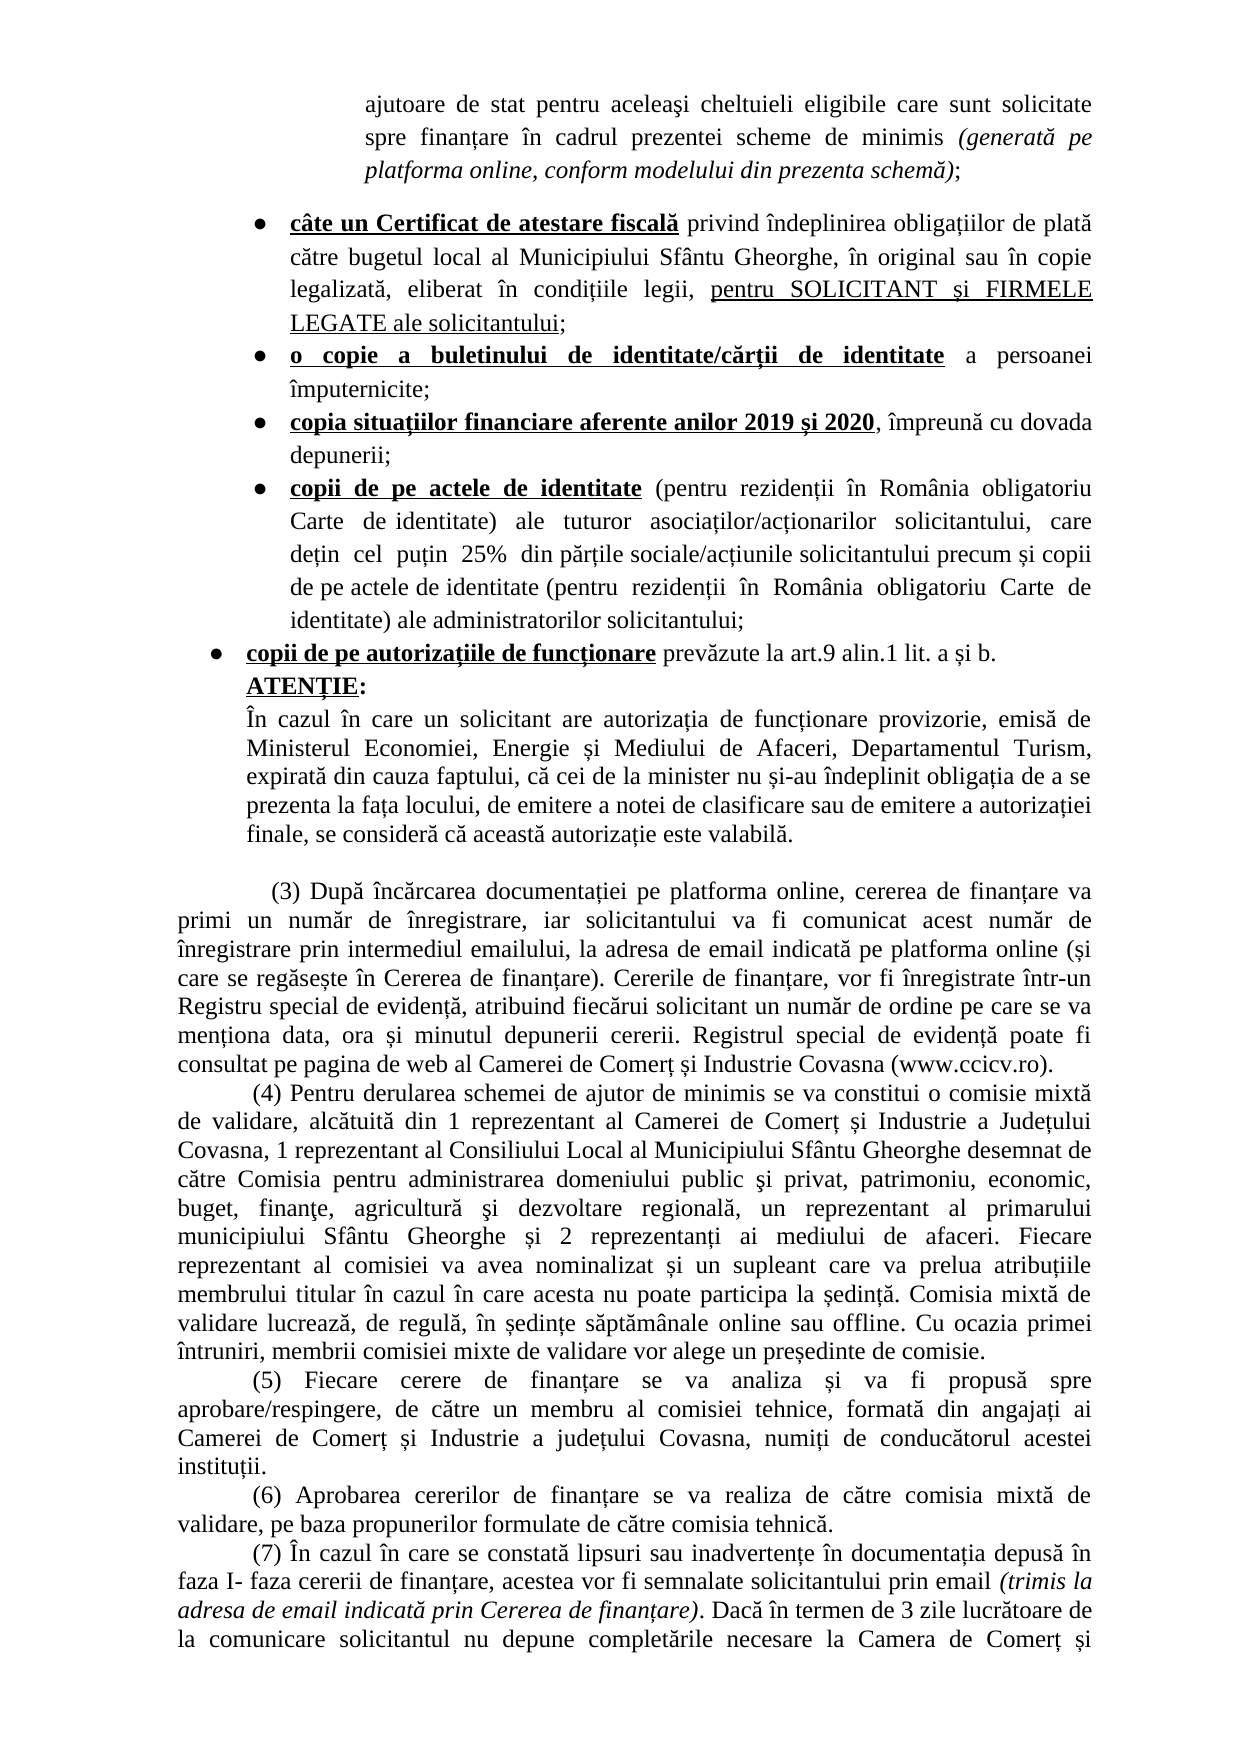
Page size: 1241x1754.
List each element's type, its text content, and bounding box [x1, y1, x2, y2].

text (4) Pentru derularea schemei de ajutor de minimis se va constitui o comisie mixtă de validare, alcătuită din 1 reprezentant al Camerei de Comerț și Industrie a Județului Covasna, 1 reprezentant al Consiliului Local al Municipiului Sfântu Gheorghe desemnat de către Comisia pentru administrarea domeniului public şi privat, patrimoniu, economic, buget, finanţe, agricultură şi dezvoltare regională, un reprezentant al primarului municipiului Sfântu Gheorghe și 2 reprezentanți ai mediului de afaceri. Fiecare reprezentant al comisiei va avea nominalizat și un supleant care va prelua atribuțiile membrului titular în cazul în care acesta nu poate participa la ședință. Comisia mixtă de validare lucrează, de regulă, în ședințe săptămânale online sau offline. Cu ocazia primei întruniri, membrii comisiei mixte de validare vor alege un președinte de comisie. [177, 1221, 1092, 1365]
list copii de pe autorizațiile de funcționare prevăzute la art.9 alin.1 lit. a și b. [208, 638, 1092, 667]
text (6) Aprobarea cererilor de finanțare se va realiza de către comisia mixtă de validare, pe baza propunerilor formulate de către comisia tehnică. [177, 1480, 1092, 1538]
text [177, 1538, 1092, 1653]
text (4) Pentru derularea schemei de ajutor de minimis se va constitui o comisie mixtă de validare, alcătuită din 1 reprezentant al Camerei de Comerț și Industrie a Județului Covasna, 1 reprezentant al Consiliului Local al Municipiului Sfântu Gheorghe desemnat de către Comisia pentru administrarea domeniului public şi privat, patrimoniu, economic, buget, finanţe, agricultură şi dezvoltare regională, un reprezentant al primarului municipiului Sfântu Gheorghe și 2 reprezentanți ai mediului de afaceri. Fiecare reprezentant al comisiei va avea nominalizat și un supleant care va prelua atribuțiile membrului titular în cazul în care acesta nu poate participa la ședință. Comisia mixtă de validare lucrează, de regulă, în ședințe săptămânale online sau offline. Cu ocazia primei întruniri, membrii comisiei mixte de validare vor alege un președinte de comisie. [177, 1078, 1092, 1193]
text În cazul în care un solicitant are autorizația de funcționare provizorie, emisă de Ministerul Economiei, Energie și Mediului de Afaceri, Departamentul Turism, expirată din cauza faptului, că cei de la minister nu și-au îndeplinit obligația de a se prezenta la fața locului, de emitere a notei de clasificare sau de emitere a autorizației finale, se consideră că această autorizație este valabilă. [246, 704, 1092, 848]
text ● câte un Certificat de atestare fiscală privind îndeplinirea obligațiilor de plată către bugetul local al Municipiului Sfântu Gheorghe, în original sau în copie legalizată, eliberat în condițiile legii, pentru SOLICITANT și FIRMELE LEGATE ale solicitantului; [252, 208, 1092, 336]
text (3) După încărcarea documentației pe platforma online, cererea de finanțare va primi un număr de înregistrare, iar solicitantului va fi comunicat acest număr de înregistrare prin intermediul emailului, la adresa de email indicată pe platforma online (și care se regăsește în Cererea de finanțare). Cererile de finanțare, vor fi înregistrate într-un Registru special de evidență, atribuind fiecărui solicitant un număr de ordine pe care se va menționa data, ora și minutul depunerii cererii. Registrul special de evidență poate fi consultat pe pagina de web al Camerei de Comerț și Industrie Covasna (www.ccicv.ro). [177, 876, 1092, 1078]
text ● copia situațiilor financiare aferente anilor 2019 și 2020, împreună cu dovada depunerii; [252, 407, 1092, 468]
text ● copii de pe actele de identitate (pentru rezidenții în România obligatoriu Carte de identitate) ale tuturor asociaților/acționarilor solicitantului, care dețin cel puțin 25% din părțile sociale/acțiunile solicitantului precum și copii de pe actele de identitate (pentru rezidenții în România obligatoriu Carte de identitate) ale administratorilor solicitantului; [252, 473, 1092, 633]
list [327, 89, 1092, 183]
text ● o copie a buletinului de identitate/cărții de identitate a persoanei împuternicite; [252, 341, 1092, 402]
text (5) Fiecare cerere de finanțare se va analiza și va fi propusă spre aprobare/respingere, de către un membru al comisiei tehnice, formată din angajați ai Camerei de Comerț și Industrie a județului Covasna, numiți de conducătorul acestei instituții. [177, 1365, 1092, 1480]
text ATENȚIE: [246, 671, 1092, 699]
